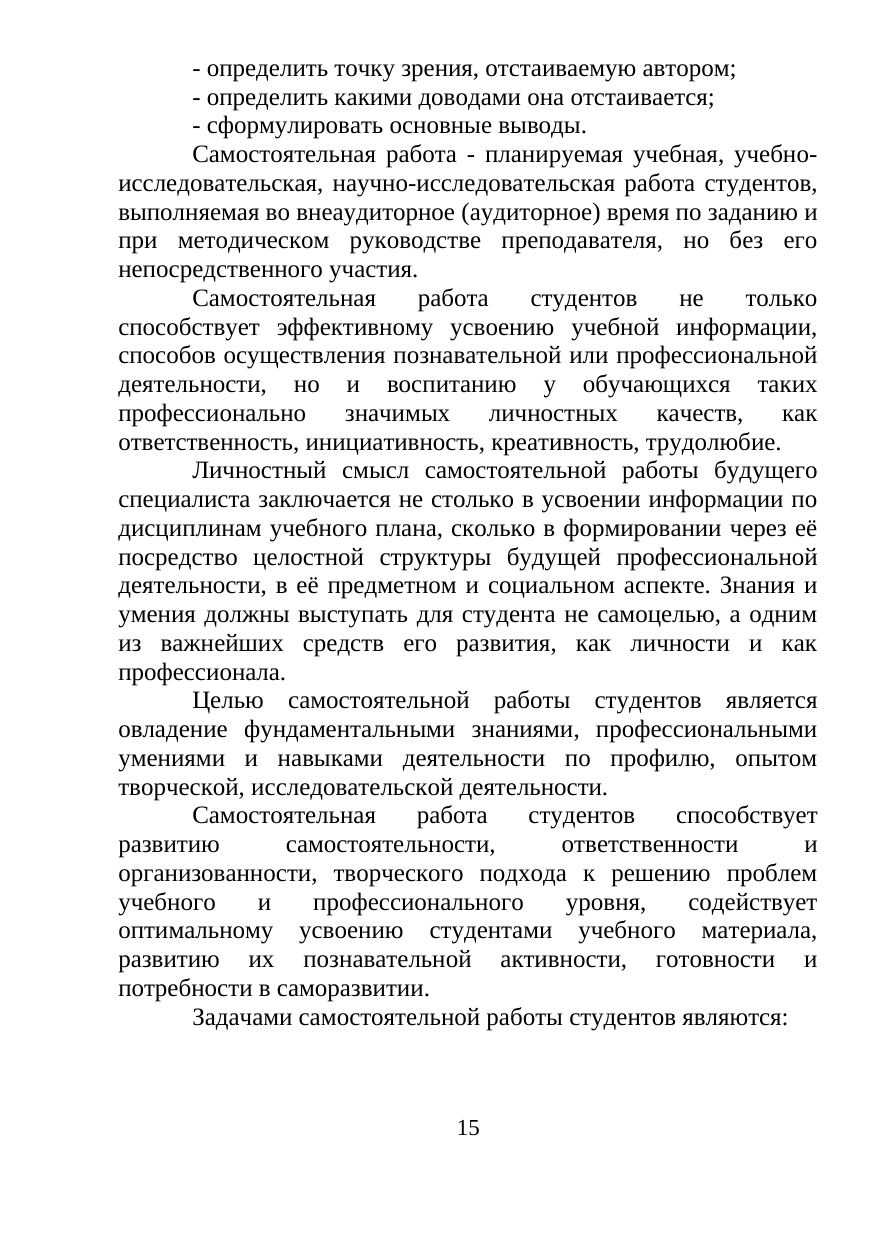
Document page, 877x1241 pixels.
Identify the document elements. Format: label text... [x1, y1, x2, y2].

text Самостоятельная работа студентов способствует развитию самостоятельности, ответственности и организованности, творческого подхода к решению проблем учебного и профессионального уровня, содействует оптимальному усвоению студентами учебного материала, развитию их познавательной активности, готовности и потребности в саморазвитии. [118, 801, 818, 1002]
text - сформулировать основные выводы. [118, 111, 818, 139]
text - определить какими доводами она отстаивается; [118, 82, 818, 111]
text - определить точку зрения, отстаиваемую автором; [118, 53, 818, 82]
text Задачами самостоятельной работы студентов являются: [118, 1002, 818, 1031]
text Самостоятельная работа студентов не только способствует эффективному усвоению учебной информации, способов осуществления познавательной или профессиональной деятельности, но и воспитанию у обучающихся таких профессионально значимых личностных качеств, как ответственность, инициативность, креативность, трудолюбие. [118, 283, 818, 456]
text Личностный смысл самостоятельной работы будущего специалиста заключается не столько в усвоении информации по дисциплинам учебного плана, сколько в формировании через её посредство целостной структуры будущей профессиональной деятельности, в её предметном и социальном аспекте. Знания и умения должны выступать для студента не самоцелью, а одним из важнейших средств его развития, как личности и как профессионала. [118, 456, 818, 686]
text Целью самостоятельной работы студентов является овладение фундаментальными знаниями, профессиональными умениями и навыками деятельности по профилю, опытом творческой, исследовательской деятельности. [118, 686, 818, 801]
text Самостоятельная работа - планируемая учебная, учебно-исследовательская, научно-исследовательская работа студентов, выполняемая во внеаудиторное (аудиторное) время по заданию и при методическом руководстве преподавателя, но без его непосредственного участия. [118, 139, 818, 283]
